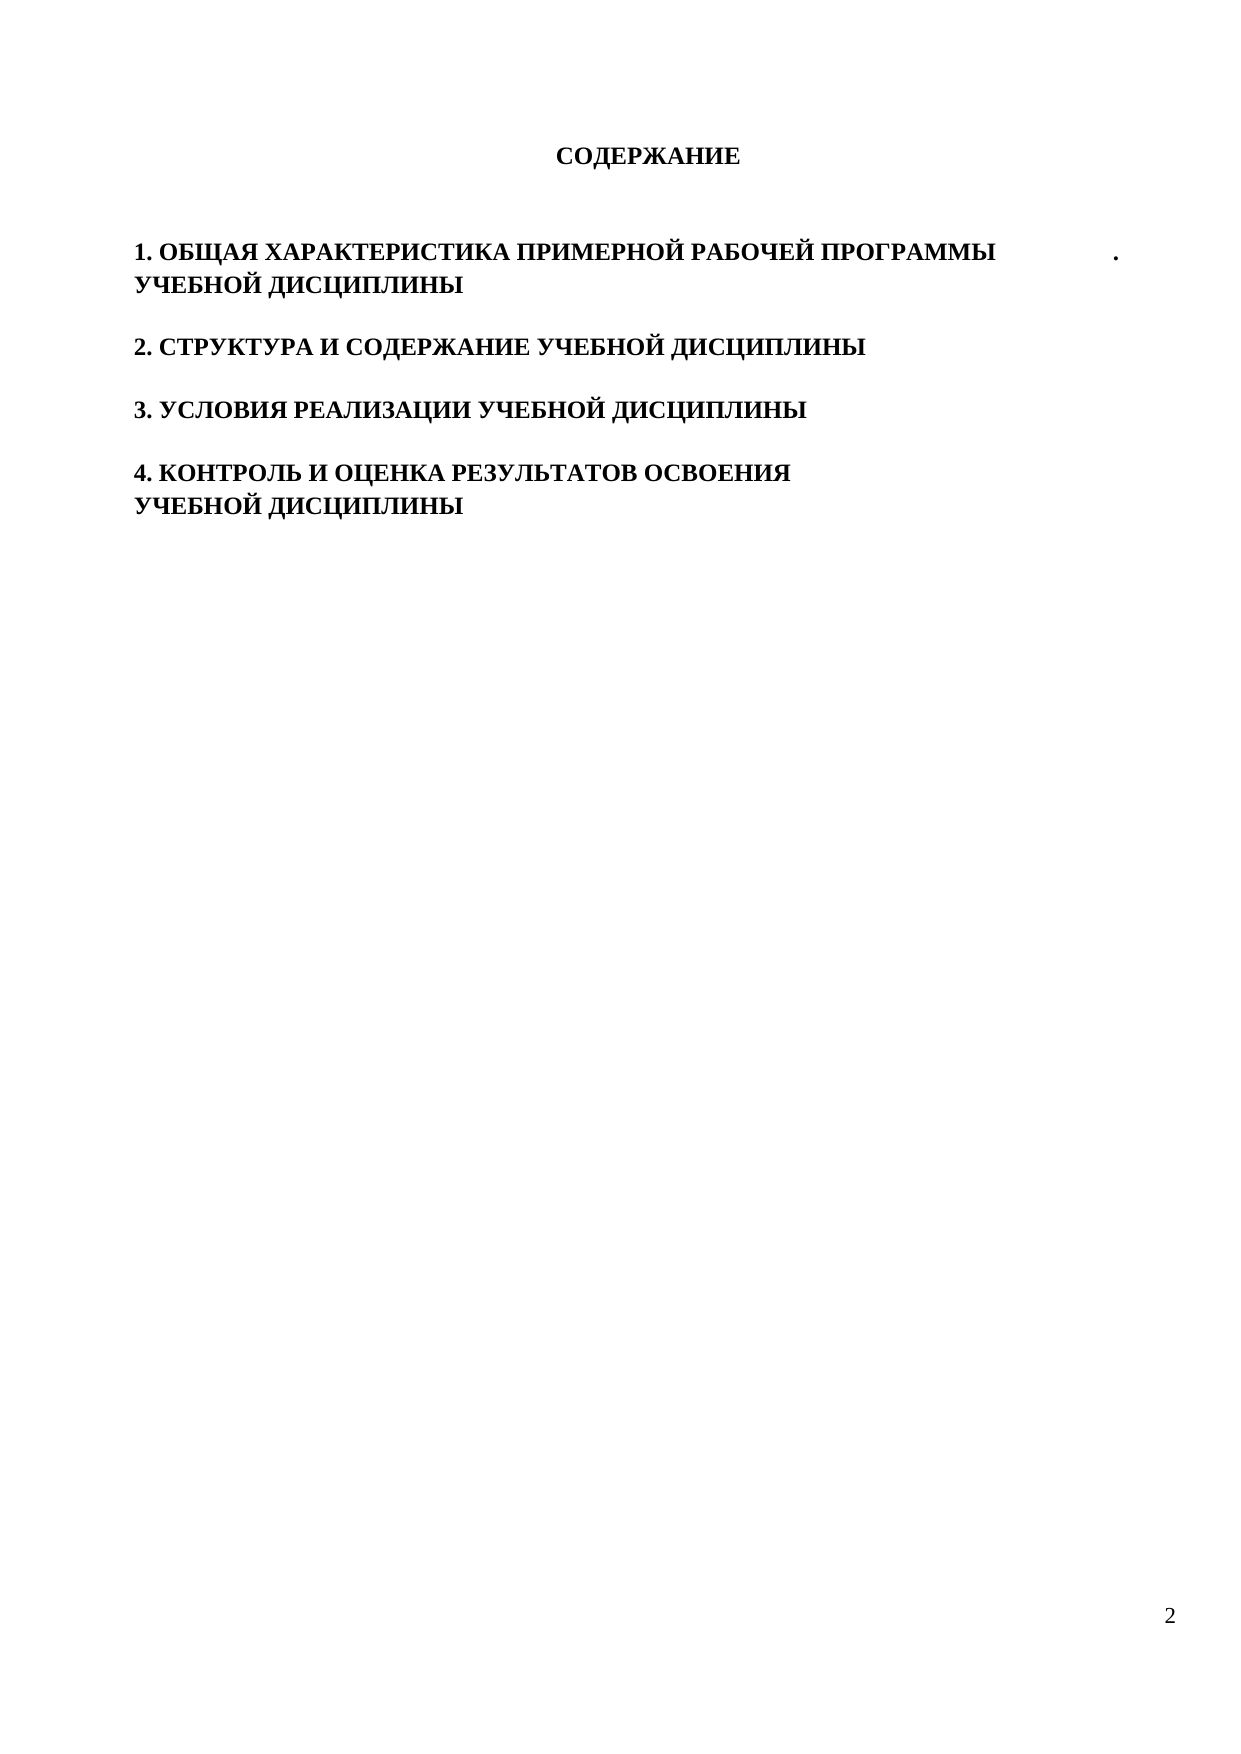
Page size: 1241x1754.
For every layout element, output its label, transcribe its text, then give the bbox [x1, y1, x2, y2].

table_header 1. ОБЩАЯ ХАРАКТЕРИСТИКА ПРИМЕРНОЙ РАБОЧЕЙ ПРОГРАММЫ УЧЕБНОЙ ДИСЦИПЛИНЫ [134, 207, 1019, 302]
table_cell 2. СТРУКТУРА И СОДЕРЖАНИЕ УЧЕБНОЙ ДИСЦИПЛИНЫ 3. УСЛОВИЯ РЕАЛИЗАЦИИ УЧЕБНОЙ ДИСЦИПЛИНЫ [134, 303, 1119, 428]
table_cell 4. КОНТРОЛЬ И ОЦЕНКА РЕЗУЛЬТАТОВ ОСВОЕНИЯ УЧЕБНОЙ ДИСЦИПЛИНЫ [134, 428, 1119, 524]
text СОДЕРЖАНИЕ [121, 141, 1175, 169]
table_header . [1019, 207, 1119, 302]
